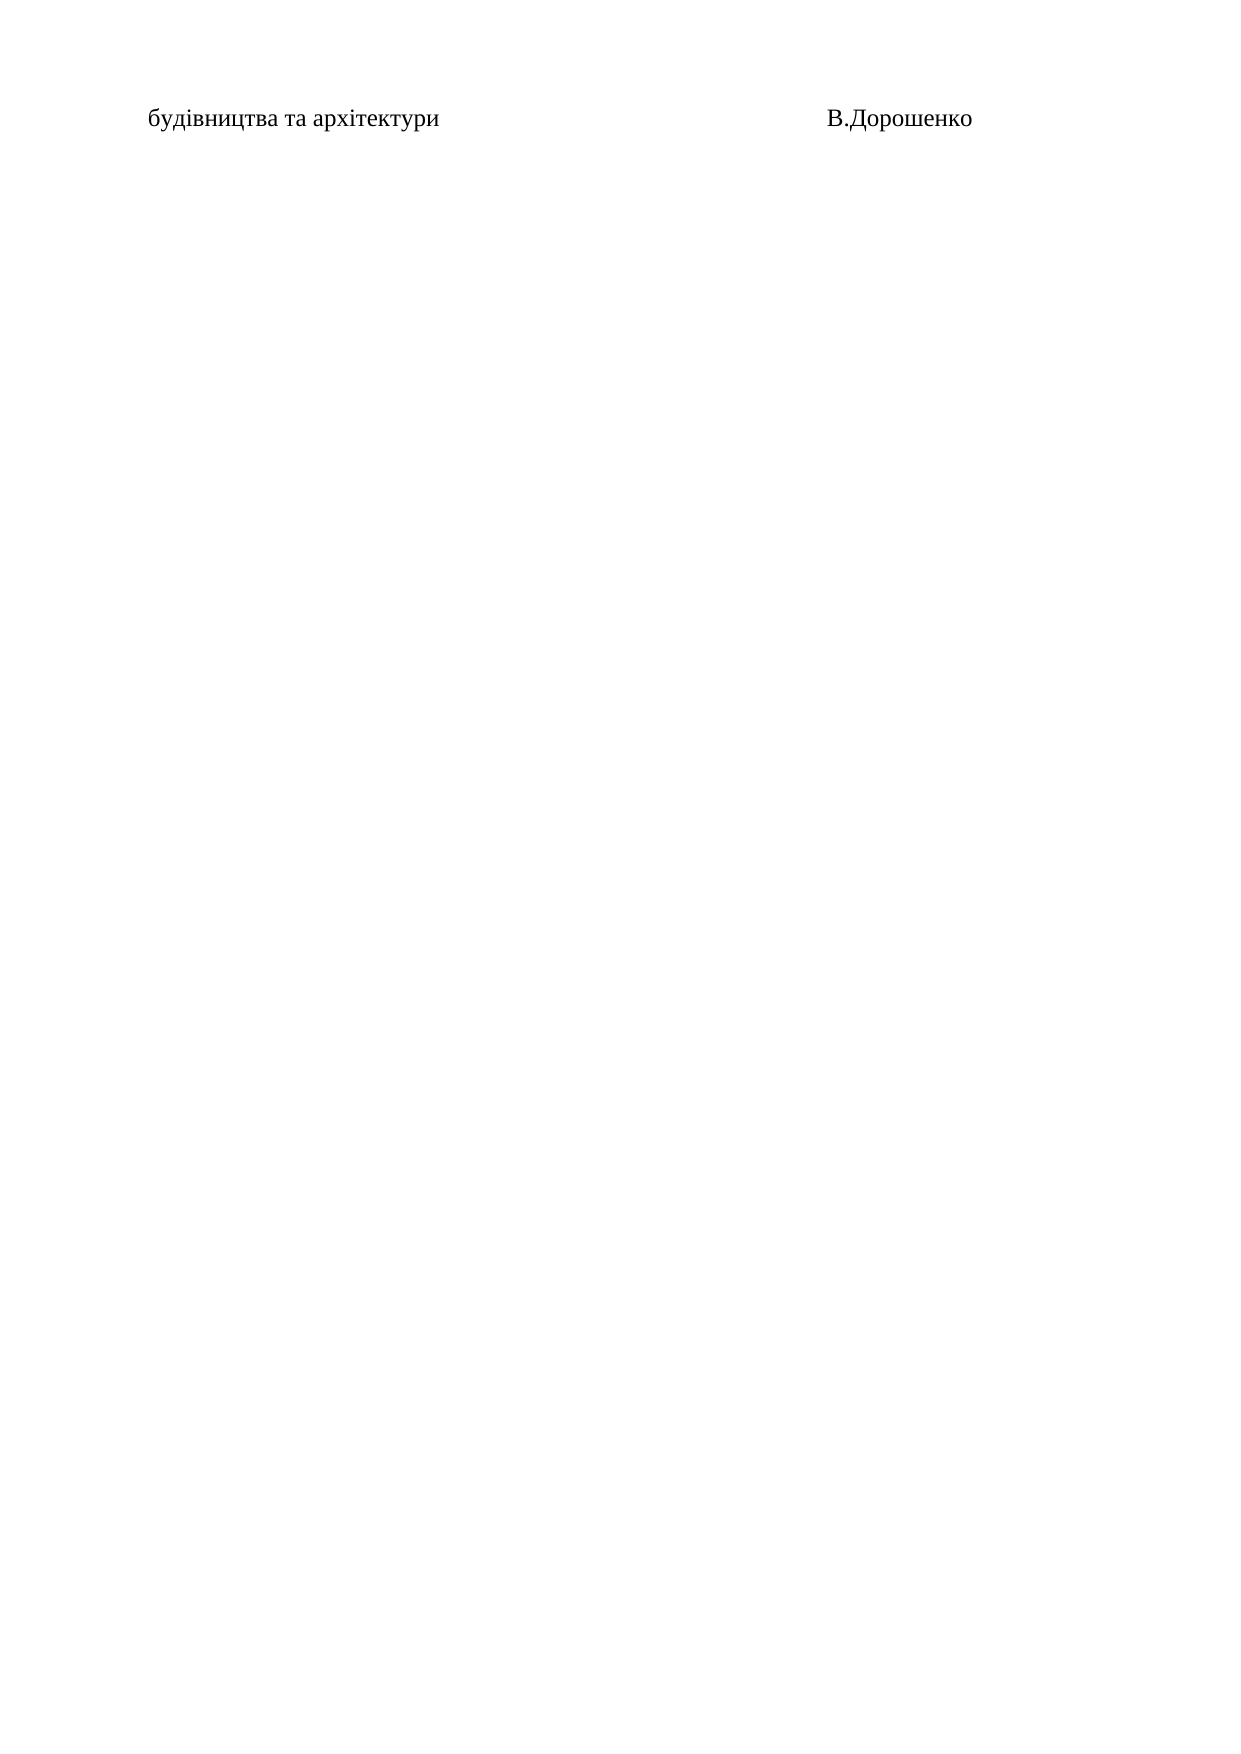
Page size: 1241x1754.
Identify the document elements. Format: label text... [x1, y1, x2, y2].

text будівництва та архітектури В.Дорошенко [148, 103, 1152, 132]
